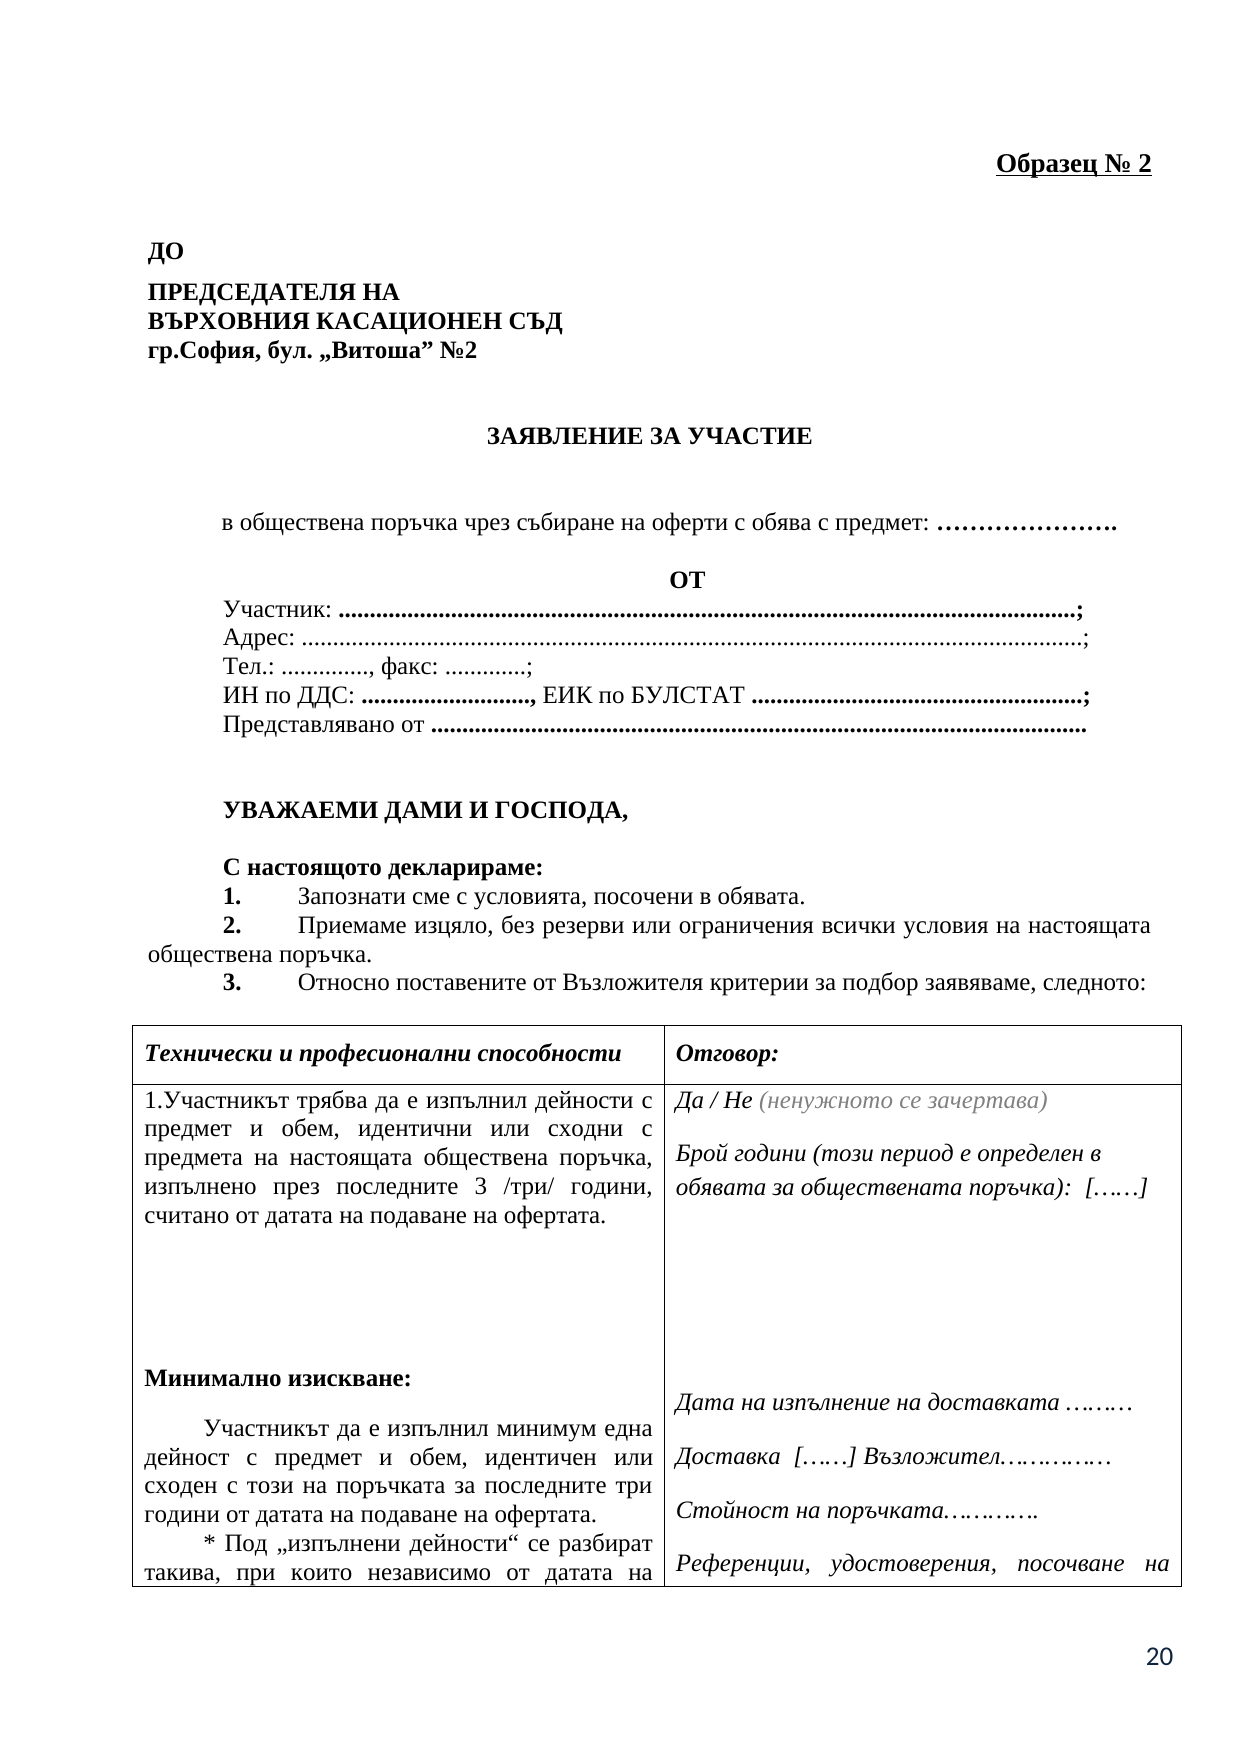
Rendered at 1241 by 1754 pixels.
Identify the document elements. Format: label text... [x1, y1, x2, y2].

text ОТ [148, 565, 1152, 594]
text ДО [148, 236, 1152, 265]
text в обществена поръчка чрез събиране на оферти с обява с предмет: …………………. [148, 507, 1152, 536]
text Адрес: .............................................................................................................................; [148, 622, 1152, 651]
list Запознати сме с условията, посочени в обявата. [148, 881, 1152, 910]
text Представлявано от ......................................................................................................... [148, 709, 1152, 737]
text ВЪРХОВНИЯ КАСАЦИОНЕН СЪД [148, 306, 1152, 335]
text гр.София, бул. „Витоша” №2 [148, 335, 1152, 364]
list Приемаме изцяло, без резерви или ограничения всички условия на настоящата обществена поръчка. [148, 910, 1152, 967]
text Участник: ......................................................................................................................; [148, 594, 1152, 622]
text ИН по ДДС: ..........................., ЕИК по БУЛСТАТ .....................................................; [148, 680, 1152, 709]
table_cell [133, 1085, 664, 1586]
table_header Технически и професионални способности [133, 1026, 664, 1084]
table_header Отговор: [665, 1026, 1181, 1084]
text Тел.: .............., факс: .............; [148, 651, 1152, 680]
text ПРЕДСЕДАТЕЛЯ НА [148, 277, 1152, 306]
text Образец № 2 [148, 148, 1152, 179]
text УВАЖАЕМИ ДАМИ И ГОСПОДА, [148, 795, 1152, 824]
text ЗАЯВЛЕНИЕ ЗА УЧАСТИЕ [148, 421, 1152, 450]
text С настоящото декларираме: [148, 852, 1152, 881]
list Относно поставените от Възложителя критерии за подбор заявяваме, следното: [148, 967, 1152, 996]
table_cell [665, 1085, 1181, 1586]
